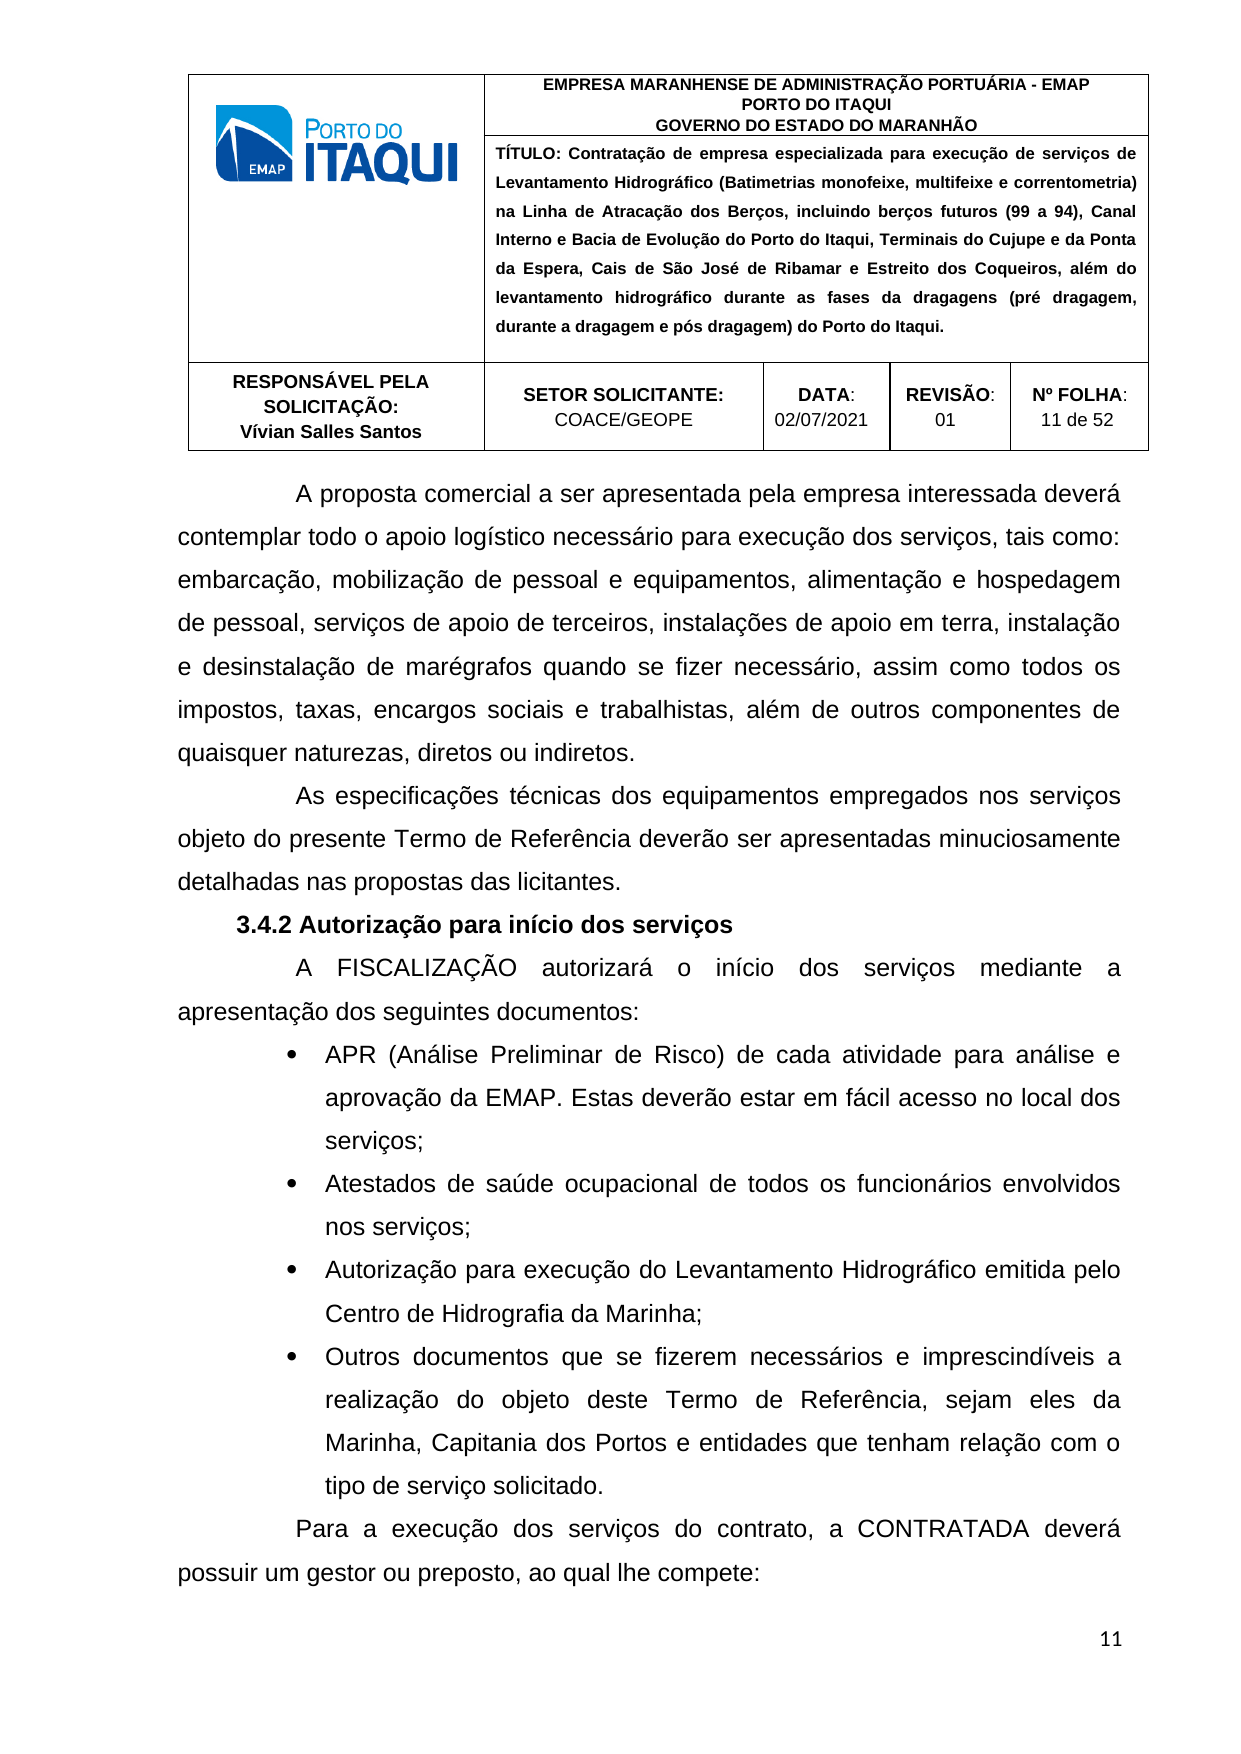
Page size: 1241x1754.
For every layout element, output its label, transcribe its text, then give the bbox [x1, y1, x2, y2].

text A FISCALIZAÇÃO autorizará o início dos serviços mediante a apresentação dos seguintes documentos: [177, 953, 1122, 1025]
text Para a execução dos serviços do contrato, a CONTRATADA deverá possuir um gestor ou preposto, ao qual lhe compete: [177, 1514, 1122, 1586]
list Atestados de saúde ocupacional de todos os funcionários envolvidos nos serviços; [287, 1169, 1122, 1241]
list APR (Análise Preliminar de Risco) de cada atividade para análise e aprovação da EMAP. Estas deverão estar em fácil acesso no local dos serviços; [287, 1040, 1122, 1155]
list Autorização para execução do Levantamento Hidrográfico emitida pelo Centro de Hidrografia da Marinha; [287, 1256, 1122, 1327]
list Outros documentos que se fizerem necessários e imprescindíveis a realização do objeto deste Termo de Referência, sejam eles da Marinha, Capitania dos Portos e entidades que tenham relação com o tipo de serviço solicitado. [287, 1342, 1122, 1500]
text As especificações técnicas dos equipamentos empregados nos serviços objeto do presente Termo de Referência deverão ser apresentadas minuciosamente detalhadas nas propostas das licitantes. [177, 781, 1122, 896]
picture [208, 94, 465, 190]
text 3.4.2 Autorização para início dos serviços [236, 910, 1122, 939]
text A proposta comercial a ser apresentada pela empresa interessada deverá contemplar todo o apoio logístico necessário para execução dos serviços, tais como: embarcação, mobilização de pessoal e equipamentos, alimentação e hospedagem de pessoal, serviços de apoio de terceiros, instalações de apoio em terra, instalação e desinstalação de marégrafos quando se fizer necessário, assim como todos os impostos, taxas, encargos sociais e trabalhistas, além de outros componentes de quaisquer naturezas, diretos ou indiretos. [177, 479, 1122, 767]
